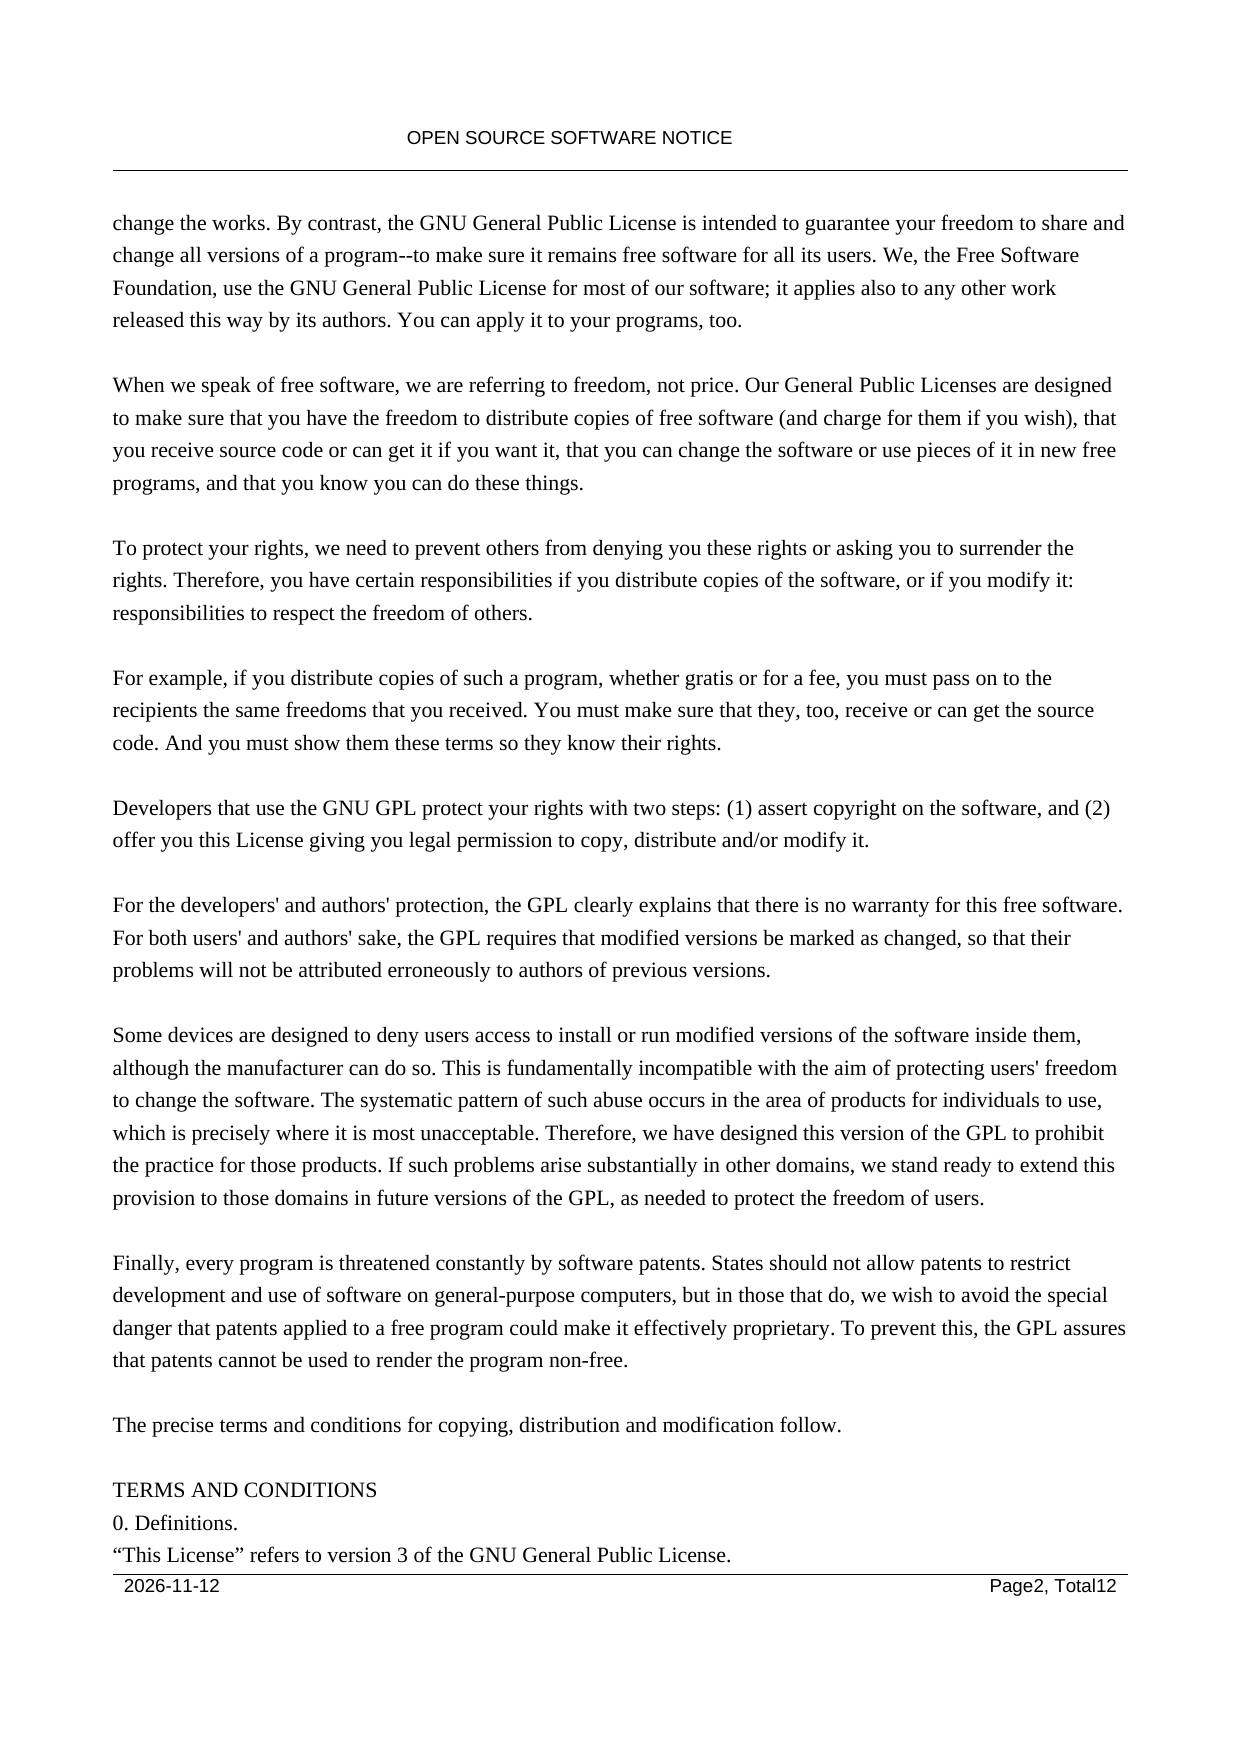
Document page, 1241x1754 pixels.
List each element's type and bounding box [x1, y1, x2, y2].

text [112, 206, 1128, 1571]
